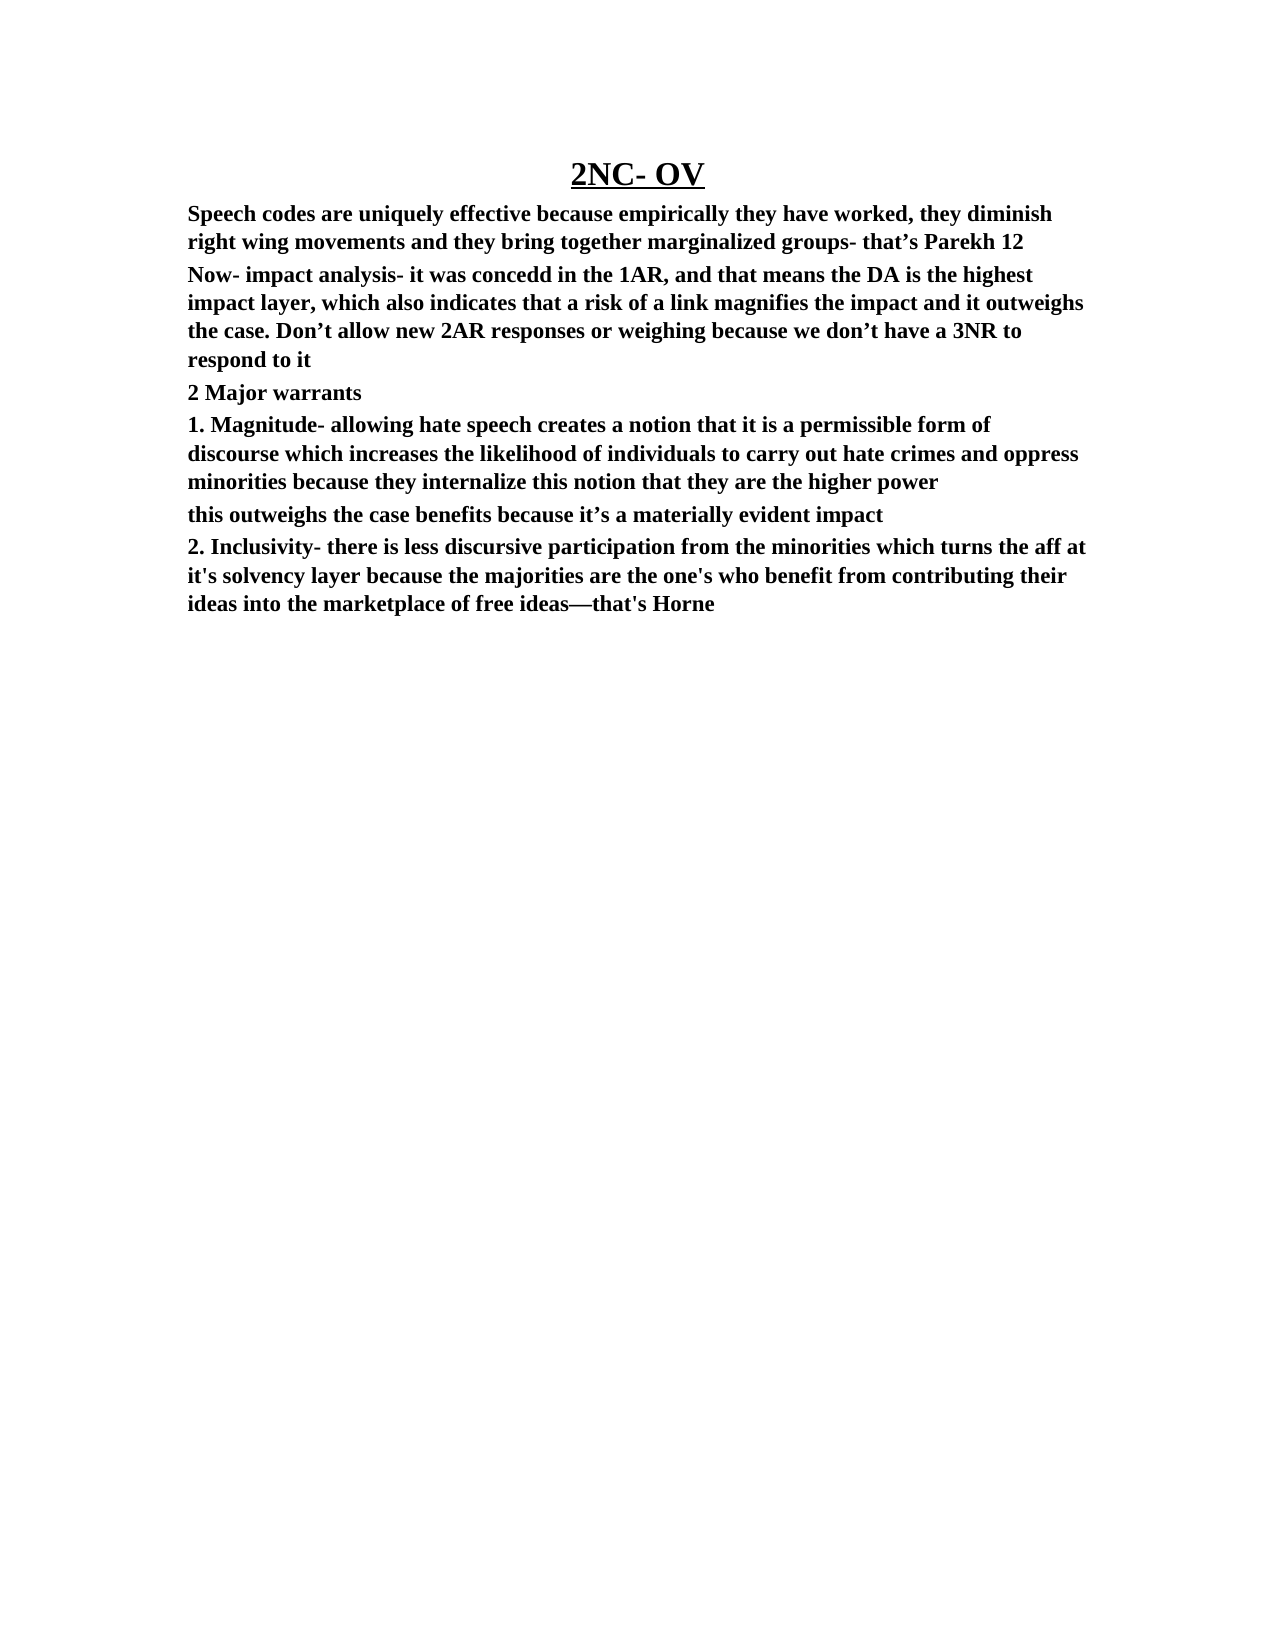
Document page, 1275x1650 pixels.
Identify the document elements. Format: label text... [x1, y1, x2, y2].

subtitle 2. Inclusivity- there is less discursive participation from the minorities which turns the aff at it's solvency layer because the majorities are the one's who benefit from contributing their ideas into the marketplace of free ideas—that's Horne [187, 533, 1087, 617]
subtitle 2NC- OV [187, 154, 1087, 192]
subtitle Speech codes are uniquely effective because empirically they have worked, they diminish right wing movements and they bring together marginalized groups- that’s Parekh 12 [187, 200, 1087, 254]
subtitle 2 Major warrants [187, 379, 1087, 405]
subtitle this outweighs the case benefits because it’s a materially evident impact [187, 501, 1087, 527]
subtitle 1. Magnitude- allowing hate speech creates a notion that it is a permissible form of discourse which increases the likelihood of individuals to carry out hate crimes and oppress minorities because they internalize this notion that they are the higher power [187, 411, 1087, 494]
subtitle Now- impact analysis- it was concedd in the 1AR, and that means the DA is the highest impact layer, which also indicates that a risk of a link magnifies the impact and it outweighs the case. Don’t allow new 2AR responses or weighing because we don’t have a 3NR to respond to it [187, 261, 1087, 372]
